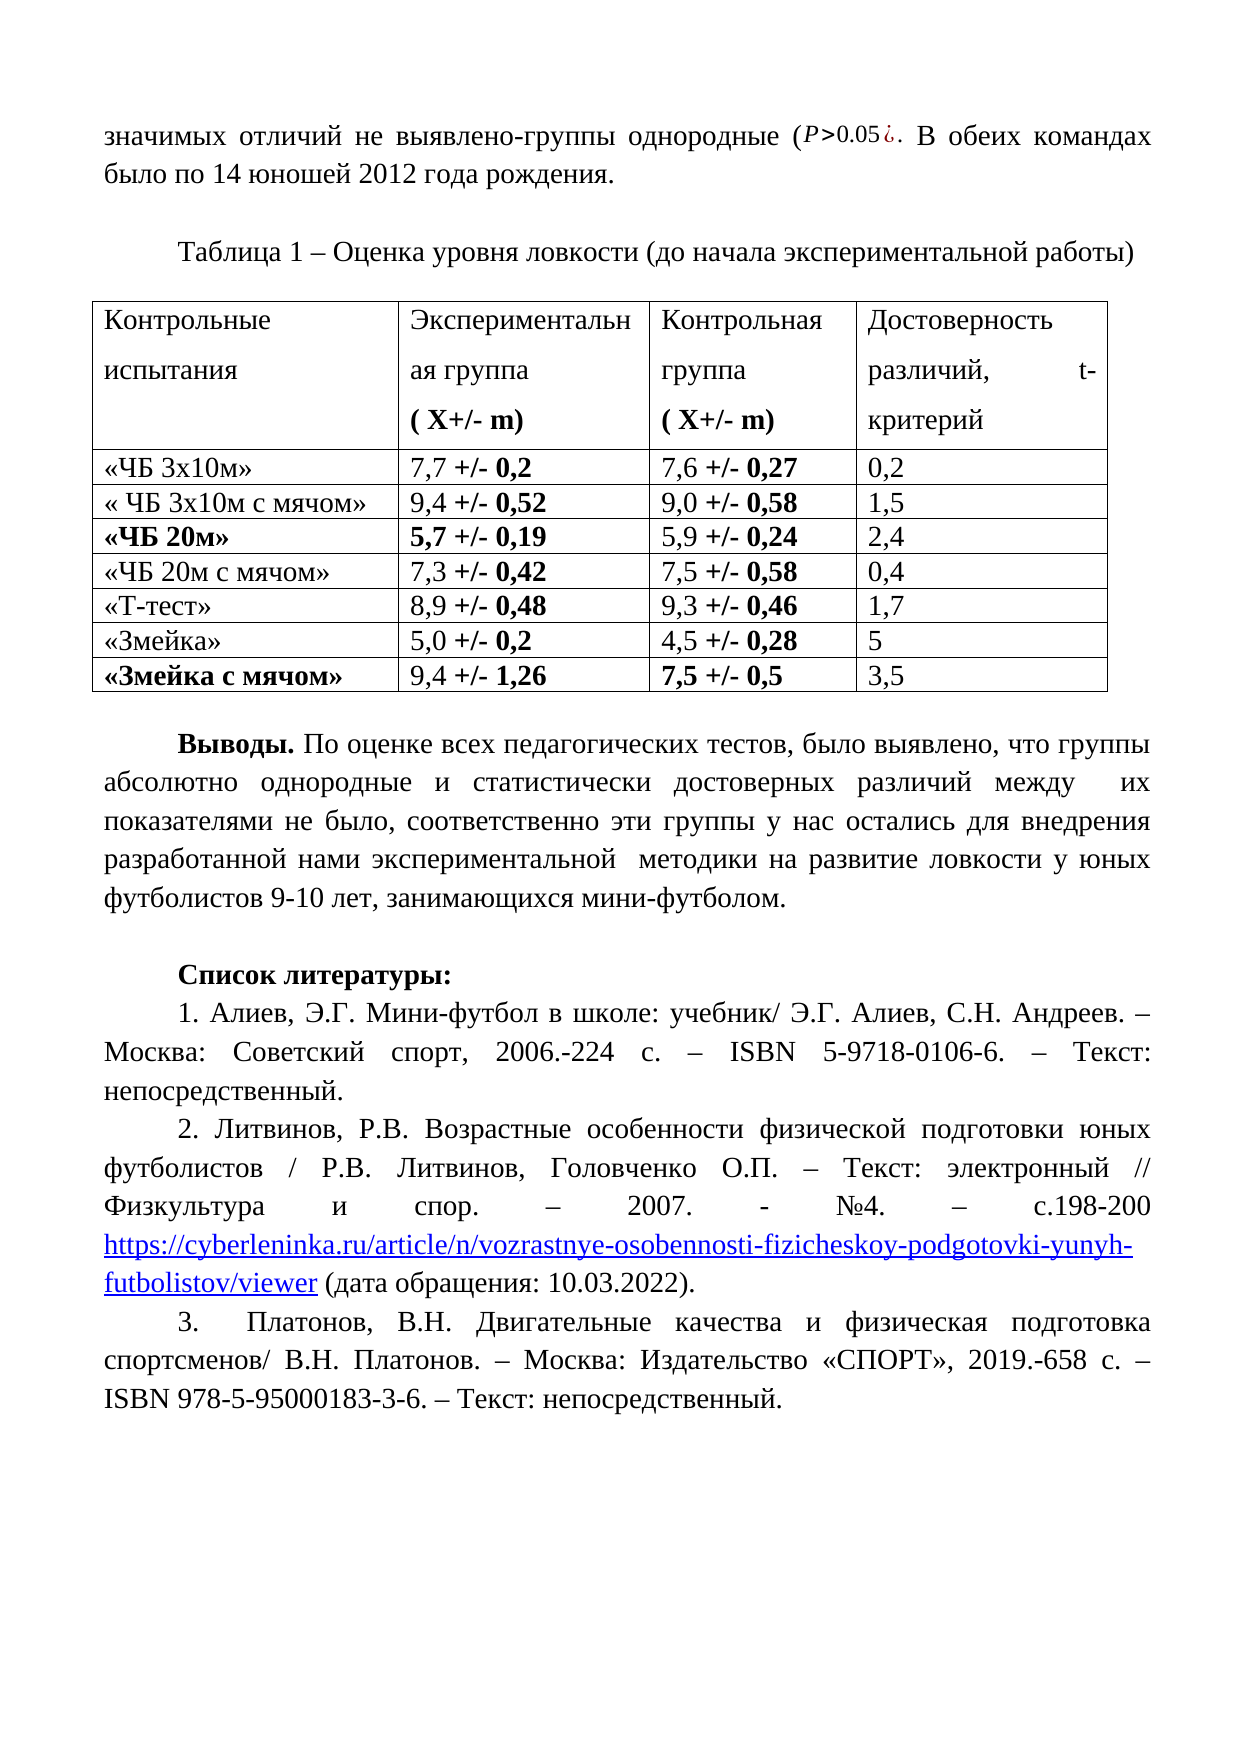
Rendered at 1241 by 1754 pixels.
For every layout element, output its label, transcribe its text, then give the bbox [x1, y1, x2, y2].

table_cell 7,3 +/- 0,42 [399, 554, 649, 587]
table_cell 1,7 [857, 589, 1107, 622]
table_cell 8,9 +/- 0,48 [399, 589, 649, 622]
table_cell 5,0 +/- 0,2 [399, 623, 649, 657]
table_header Достоверность различий, t-критерий [857, 302, 1107, 449]
text Список литературы: [103, 957, 1152, 991]
table_cell «ЧБ 20м» [93, 519, 398, 553]
table_cell 4,5 +/- 0,28 [650, 623, 856, 657]
table_cell 9,4 +/- 1,26 [399, 658, 649, 691]
text 1. Алиев, Э.Г. Мини-футбол в школе: учебник/ Э.Г. Алиев, С.Н. Андреев. – Москва: Советский спорт, 2006.-224 с. – ISBN 5-9718-0106-6. – Текст: непосредственный. [103, 996, 1152, 1106]
table_cell 9,0 +/- 0,58 [650, 485, 856, 518]
text Таблица 1 – Оценка уровня ловкости (до начала экспериментальной работы) [103, 234, 1152, 267]
table_cell 7,6 +/- 0,27 [650, 450, 856, 484]
table_cell 2,4 [857, 519, 1107, 553]
table_cell 1,5 [857, 485, 1107, 518]
table_cell 0,2 [857, 450, 1107, 484]
table_header Контрольная группа ( Х+/- m) [650, 302, 856, 449]
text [103, 118, 1152, 190]
table_cell «Змейка» [93, 623, 398, 657]
text 3. Платонов, В.Н. Двигательные качества и физическая подготовка спортсменов/ В.Н. Платонов. – Москва: Издательство «СПОРТ», 2019.-658 с. – ISBN 978-5-95000183-3-6. – Текст: непосредственный. [103, 1304, 1152, 1414]
table_cell 5,7 +/- 0,19 [399, 519, 649, 553]
table_cell «ЧБ 20м с мячом» [93, 554, 398, 587]
table_cell 5 [857, 623, 1107, 657]
table_cell 3,5 [857, 658, 1107, 691]
table_cell «Змейка с мячом» [93, 658, 398, 691]
table_cell 9,3 +/- 0,46 [650, 589, 856, 622]
table_cell 0,4 [857, 554, 1107, 587]
table_cell « ЧБ 3х10м с мячом» [93, 485, 398, 518]
text 2. Литвинов, Р.В. Возрастные особенности физической подготовки юных футболистов / Р.В. Литвинов, Головченко О.П. – Текст: электронный // Физкультура и спор. – 2007. - №4. – с.198-200 https://cyberleninka.ru/article/n/vozrastnye-osobennosti-fizicheskoy-podgotovki-yunyh-futbolistov/viewer (дата обращения: 10.03.2022). [103, 1111, 1152, 1299]
table_cell «Т-тест» [93, 589, 398, 622]
table_header Контрольные испытания [93, 302, 398, 449]
table_cell 7,5 +/- 0,58 [650, 554, 856, 587]
table_cell 9,4 +/- 0,52 [399, 485, 649, 518]
table_header Экспериментальная группа ( Х+/- m) [399, 302, 649, 449]
table_cell 7,5 +/- 0,5 [650, 658, 856, 691]
table_cell 7,7 +/- 0,2 [399, 450, 649, 484]
table_cell 5,9 +/- 0,24 [650, 519, 856, 553]
text Выводы. По оценке всех педагогических тестов, было выявлено, что группы абсолютно однородные и статистически достоверных различий между их показателями не было, соответственно эти группы у нас остались для внедрения разработанной нами экспериментальной методики на развитие ловкости у юных футболистов 9-10 лет, занимающихся мини-футболом. [103, 726, 1152, 913]
table_cell «ЧБ 3х10м» [93, 450, 398, 484]
